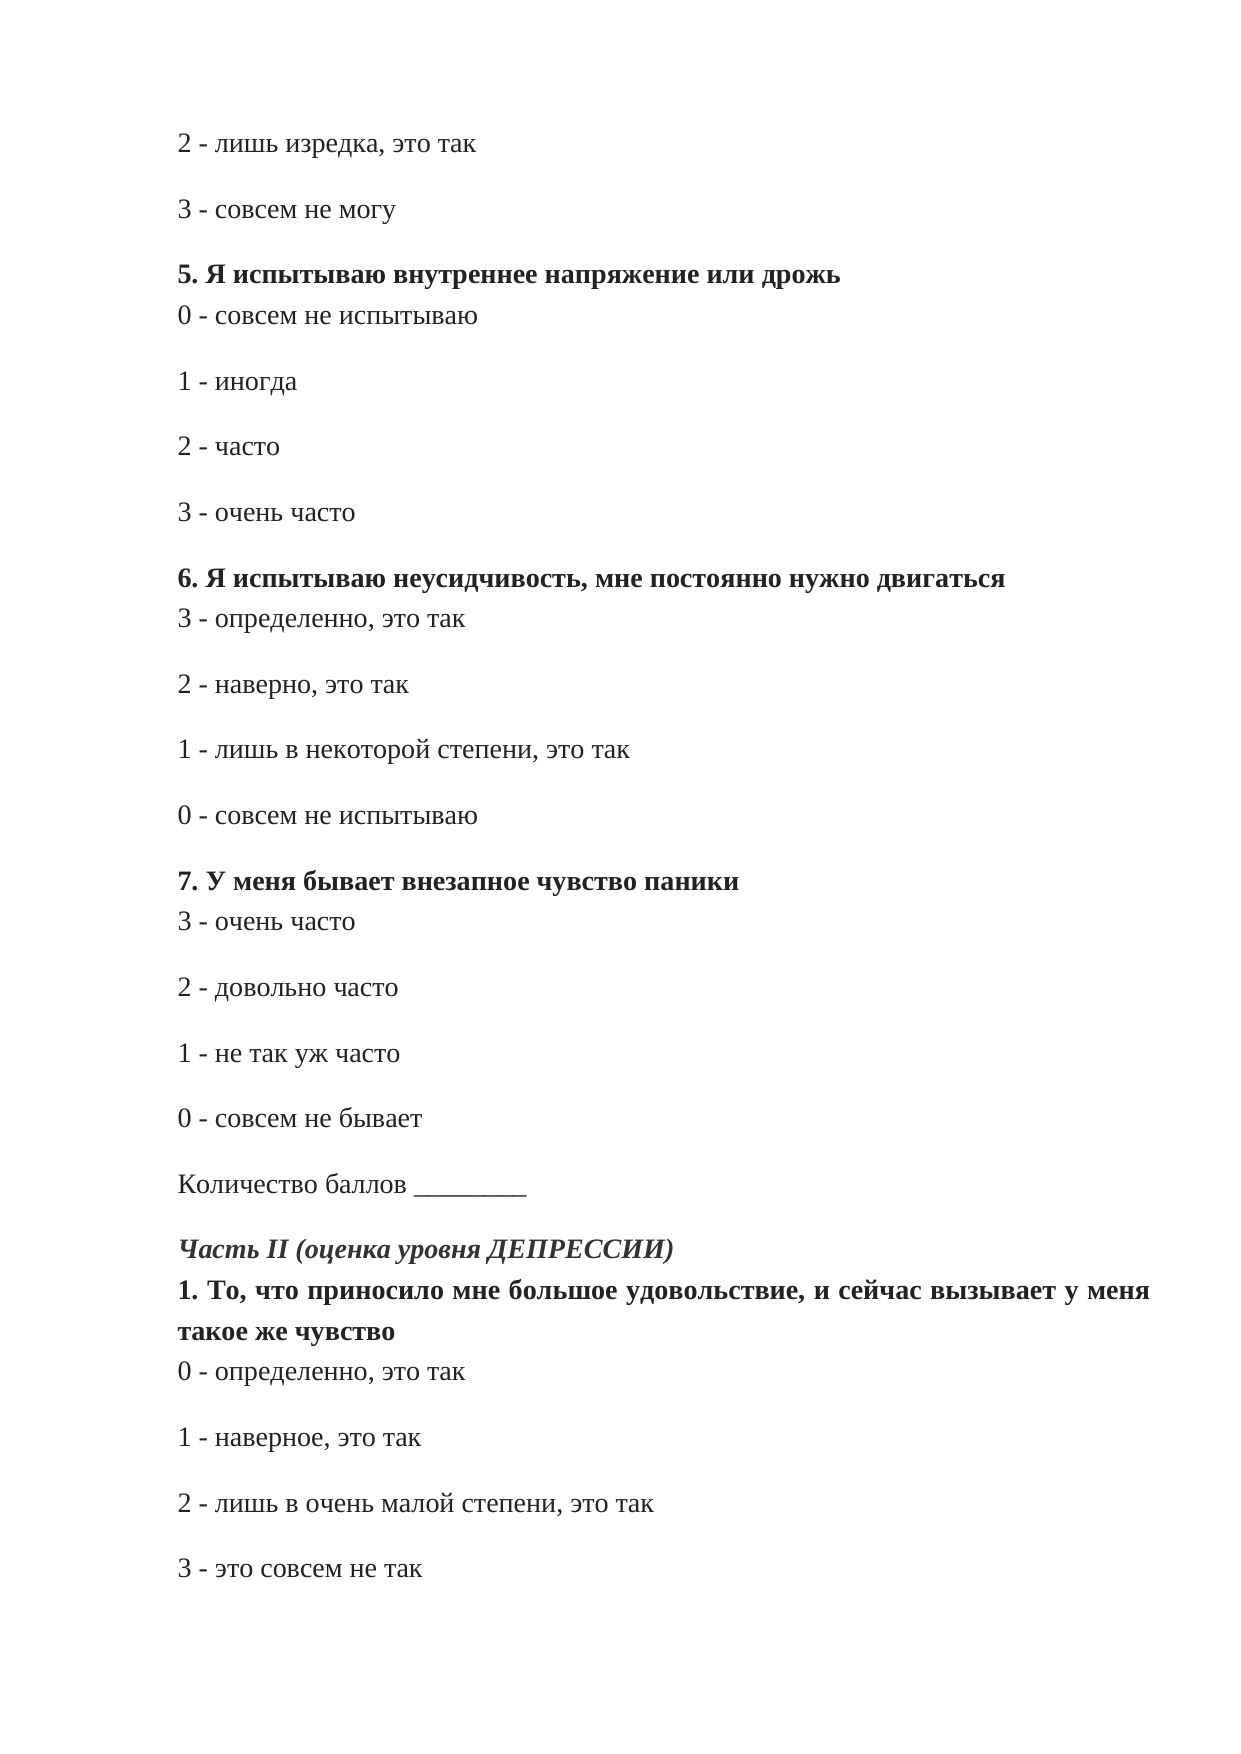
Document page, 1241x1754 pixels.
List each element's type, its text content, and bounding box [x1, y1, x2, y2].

text 3 - определенно, это так [177, 593, 1152, 634]
text 0 - совсем не бывает [177, 1093, 1152, 1134]
text 1 - наверное, это так [177, 1412, 1152, 1452]
text 6. Я испытываю неусидчивость, мне постоянно нужно двигаться [177, 552, 1152, 593]
text 2 - лишь в очень малой степени, это так [177, 1477, 1152, 1518]
text 0 - совсем не испытываю [177, 290, 1152, 331]
text 0 - определенно, это так [177, 1346, 1152, 1387]
text 1 - иногда [177, 356, 1152, 396]
text 0 - совсем не испытываю [177, 790, 1152, 831]
text 7. У меня бывает внезапное чувство паники [177, 856, 1152, 896]
text 2 - довольно часто [177, 962, 1152, 1002]
text 2 - часто [177, 421, 1152, 462]
text 3 - это совсем не так [177, 1543, 1152, 1584]
text 3 - очень часто [177, 896, 1152, 937]
text 1 - не так уж часто [177, 1027, 1152, 1068]
text 3 - очень часто [177, 487, 1152, 527]
text 5. Я испытываю внутреннее напряжение или дрожь [177, 249, 1152, 290]
text Количество баллов ________ [177, 1159, 1152, 1199]
text 1. То, что приносило мне большое удовольствие, и сейчас вызывает у меня такое же чувство [177, 1265, 1152, 1346]
text 2 - наверно, это так [177, 659, 1152, 699]
text Часть II (оценка уровня ДЕПРЕССИИ) [177, 1224, 1152, 1265]
text 3 - совсем не могу [177, 184, 1152, 224]
text 2 - лишь изредка, это так [177, 118, 1152, 159]
text 1 - лишь в некоторой степени, это так [177, 724, 1152, 765]
